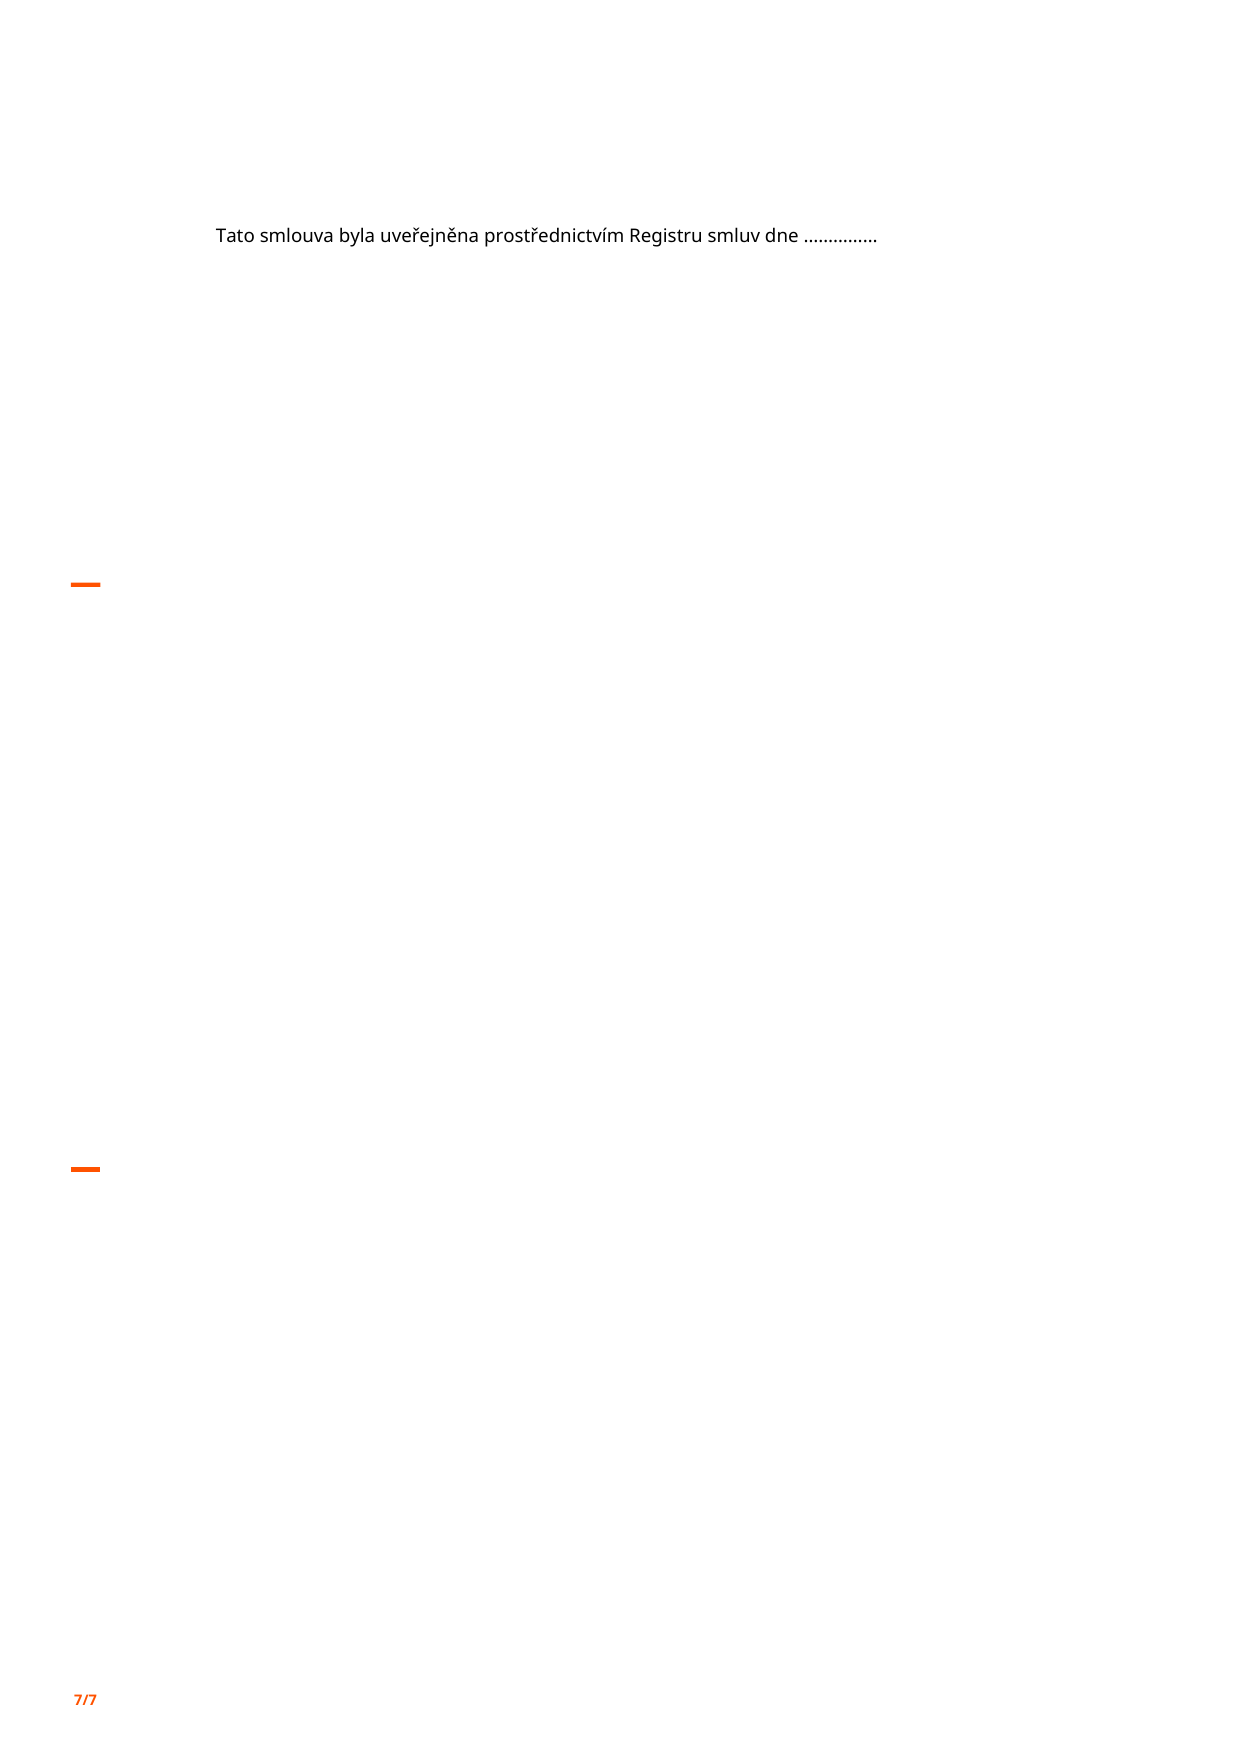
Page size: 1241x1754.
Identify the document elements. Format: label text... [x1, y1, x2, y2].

text Tato smlouva byla uveřejněna prostřednictvím Registru smluv dne …………… [216, 223, 1122, 248]
